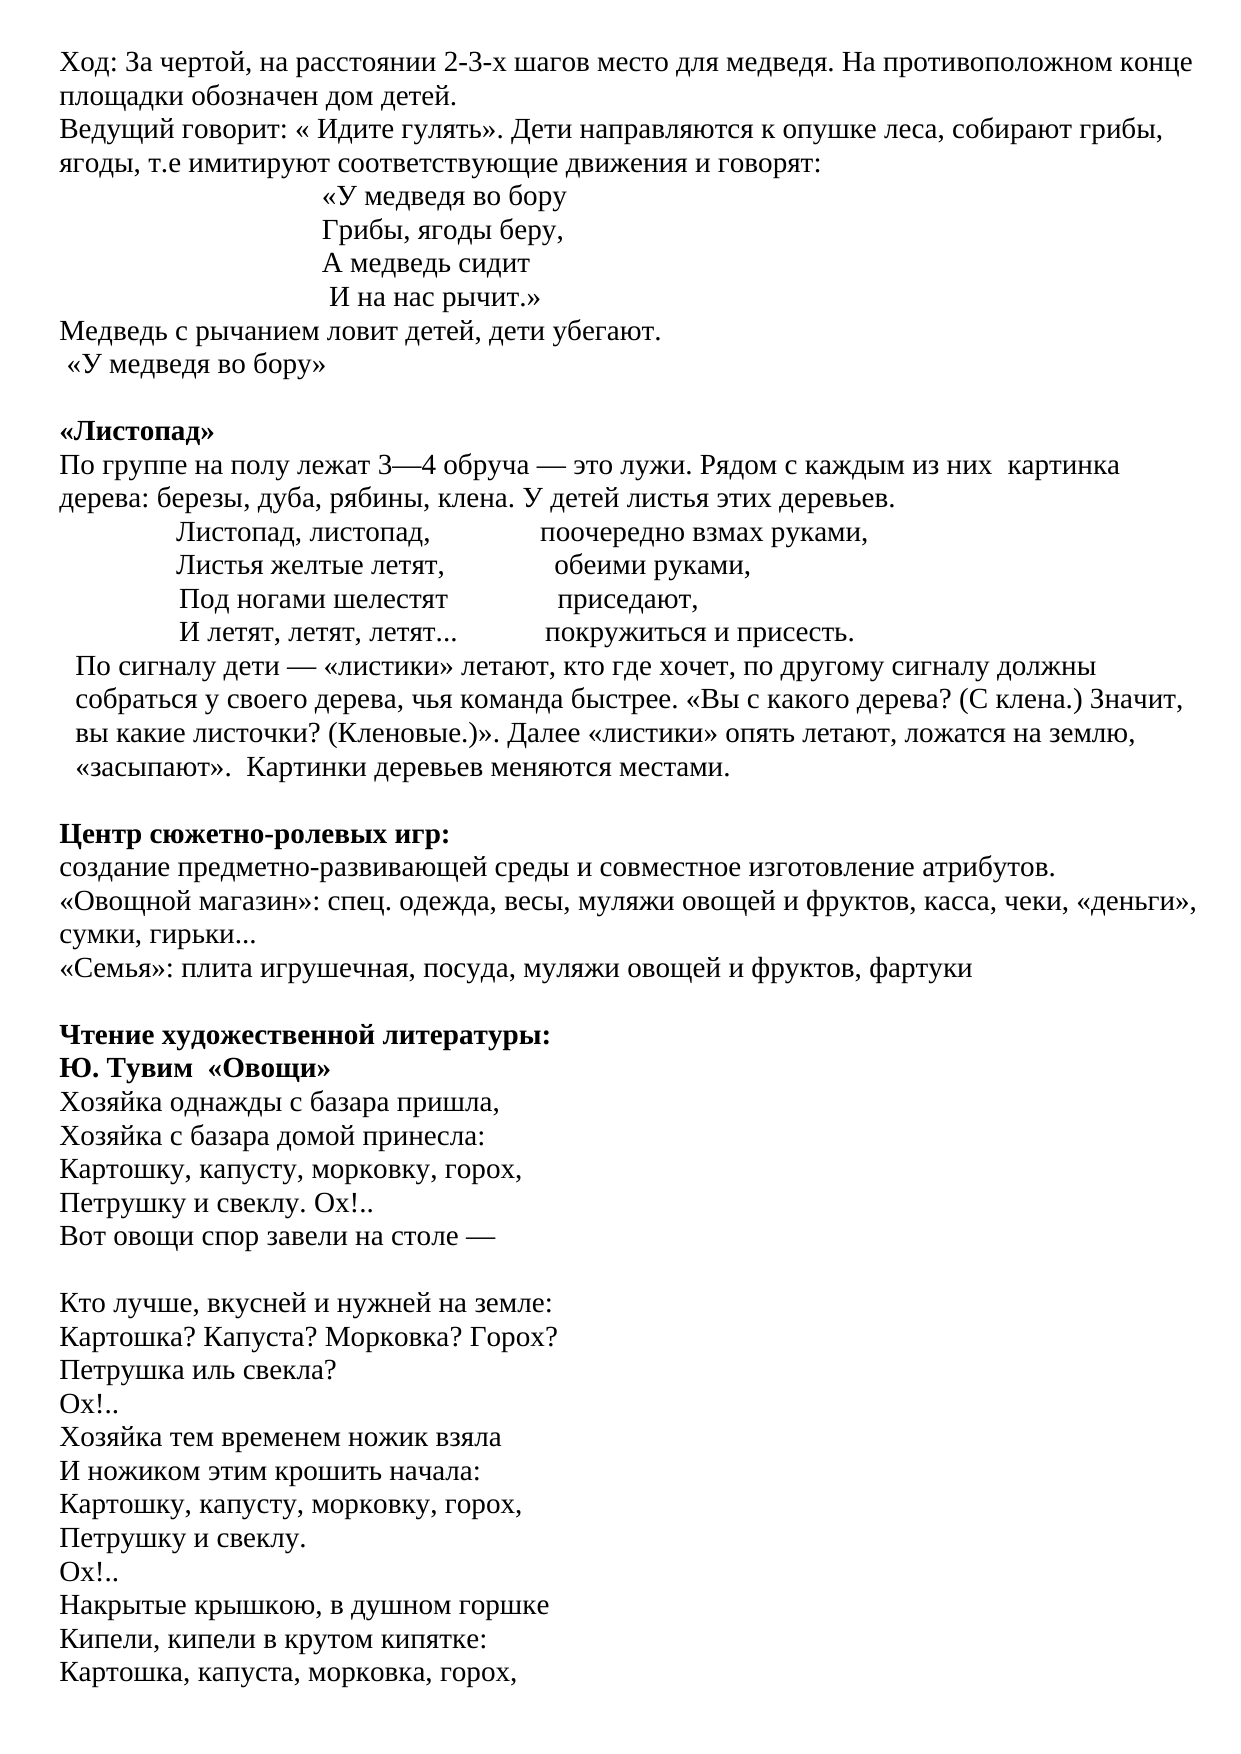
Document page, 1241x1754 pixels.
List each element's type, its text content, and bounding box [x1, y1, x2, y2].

text «У медведя во бору» [59, 346, 1211, 380]
text Петрушку и свеклу. Ох!.. [59, 1185, 1211, 1218]
text Накрытые крышкою, в душном горшке [59, 1587, 1211, 1621]
text Картошку, капусту, морковку, горох, [59, 1151, 1211, 1185]
text Петрушка иль свекла? [59, 1352, 1211, 1386]
text По группе на полу лежат 3—4 обруча — это лужи. Рядом с каждым из них картинка дерева: березы, дуба, рябины, клена. У детей листья этих деревьев. [59, 447, 1211, 514]
text Кто лучше, вкусней и нужней на земле: [59, 1285, 1211, 1319]
text Ведущий говорит: « Идите гулять». Дети направляются к опушке леса, собирают грибы, ягоды, т.е имитируют соответствующие движения и говорят: [59, 111, 1211, 178]
text Картошка, капуста, морковка, горох, [59, 1654, 1211, 1688]
text Ох!.. [59, 1386, 1211, 1419]
text По сигналу дети — «листики» летают, кто где хочет, по другому сигналу должны собраться у своего дерева, чья команда быстрее. «Вы с какого дерева? (С клена.) Значит, вы какие листочки? (Кленовые.)». Далее «листики» опять летают, ложатся на землю, «засыпают». Картинки деревьев меняются местами. [75, 648, 1211, 782]
text «Овощной магазин»: спец. одежда, весы, муляжи овощей и фруктов, касса, чеки, «деньги», сумки, гирьки... [59, 883, 1211, 950]
text «У медведя во бору [59, 178, 1211, 212]
text Картошку, капусту, морковку, горох, [59, 1487, 1211, 1520]
text И летят, летят, летят... покружиться и присесть. [91, 614, 1211, 648]
text И ножиком этим крошить начала: [59, 1453, 1211, 1487]
text Вот овощи спор завели на столе — [59, 1218, 1211, 1252]
text создание предметно-развивающей среды и совместное изготовление атрибутов. [59, 849, 1211, 883]
text Ох!.. [59, 1554, 1211, 1587]
text «Семья»: плита игрушечная, посуда, муляжи овощей и фруктов, фартуки [59, 950, 1211, 983]
text Хозяйка однажды с базара пришла, [59, 1084, 1211, 1118]
text Центр сюжетно-ролевых игр: [59, 816, 1211, 849]
text Под ногами шелестят приседают, [91, 581, 1211, 614]
text Картошка? Капуста? Морковка? Горох? [59, 1319, 1211, 1352]
text Хозяйка с базара домой принесла: [59, 1118, 1211, 1151]
text Листопад, листопад, поочередно взмах руками, [59, 514, 1211, 547]
text А медведь сидит [59, 246, 1211, 279]
text «Листопад» [59, 413, 1211, 447]
text Медведь с рычанием ловит детей, дети убегают. [59, 313, 1211, 346]
text Петрушку и свеклу. [59, 1520, 1211, 1554]
text Ю. Тувим «Овощи» [59, 1051, 1211, 1084]
text Ход: За чертой, на расстоянии 2-3-х шагов место для медведя. На противоположном конце площадки обозначен дом детей. [59, 44, 1211, 111]
text И на нас рычит.» [59, 279, 1211, 313]
text Листья желтые летят, обеими руками, [59, 547, 1211, 581]
text Хозяйка тем временем ножик взяла [59, 1419, 1211, 1453]
text Грибы, ягоды беру, [59, 212, 1211, 246]
text Кипели, кипели в крутом кипятке: [59, 1621, 1211, 1654]
text Чтение художественной литературы: [59, 1017, 1211, 1051]
